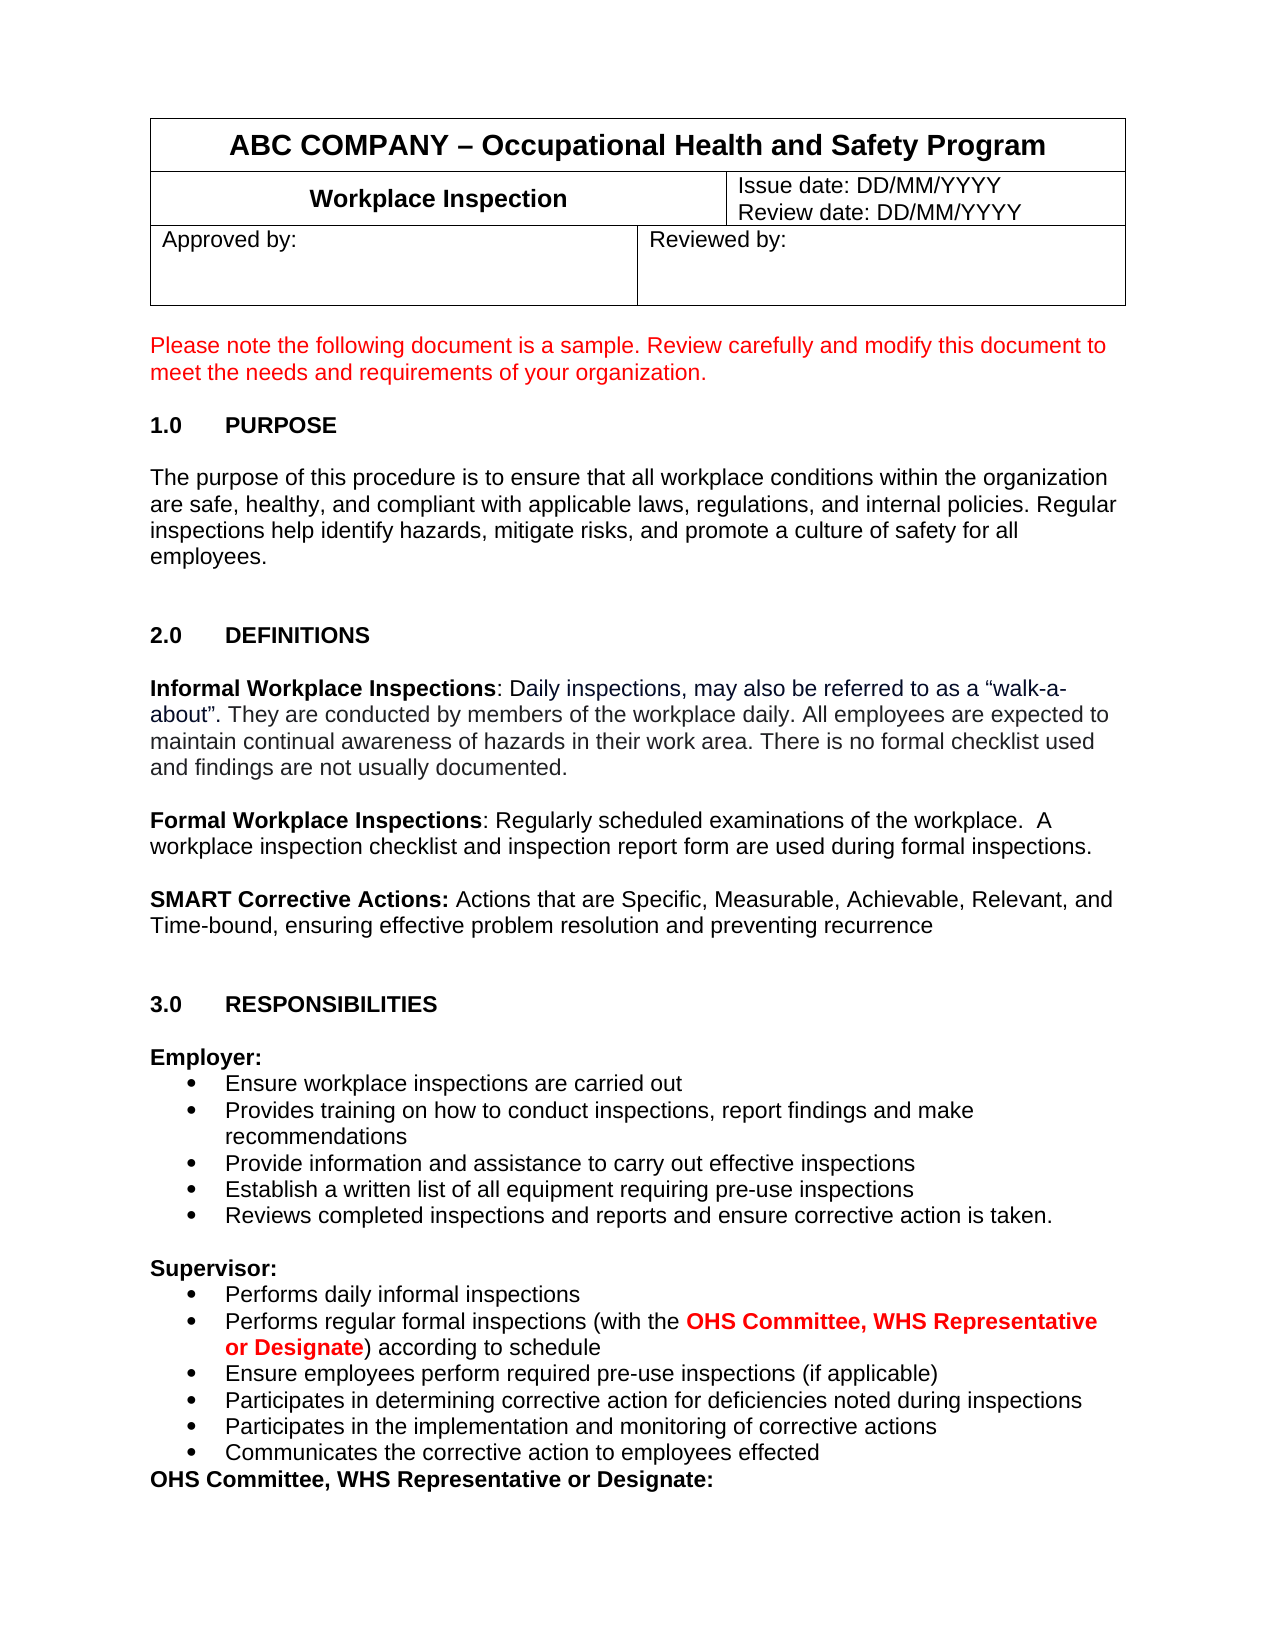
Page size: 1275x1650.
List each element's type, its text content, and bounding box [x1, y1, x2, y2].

subtitle 2.0 DEFINITIONS [150, 622, 1125, 649]
table_cell Approved by: [151, 226, 637, 305]
list Provides training on how to conduct inspections, report findings and make recommendations [187, 1097, 1125, 1149]
text Formal Workplace Inspections: Regularly scheduled examinations of the workplace. A workplace inspection checklist and inspection report form are used during formal inspections. [150, 807, 1125, 859]
table_cell Reviewed by: [638, 226, 1125, 305]
list Participates in the implementation and monitoring of corrective actions [187, 1413, 1125, 1439]
text SMART Corrective Actions: Actions that are Specific, Measurable, Achievable, Relevant, and Time-bound, ensuring effective problem resolution and preventing recurrence [150, 886, 1125, 939]
list Provide information and assistance to carry out effective inspections [187, 1149, 1125, 1176]
text Employer: [150, 1044, 1125, 1070]
list Ensure workplace inspections are carried out [187, 1070, 1125, 1097]
list Communicates the corrective action to employees effected [187, 1439, 1125, 1466]
text OHS Committee, WHS Representative or Designate: [150, 1466, 1125, 1492]
subtitle 1.0 PURPOSE [150, 412, 1125, 438]
text Supervisor: [150, 1255, 1125, 1281]
list Participates in determining corrective action for deficiencies noted during inspections [187, 1387, 1125, 1413]
list Reviews completed inspections and reports and ensure corrective action is taken. [187, 1202, 1125, 1228]
table_cell Issue date: DD/MM/YYYY Review date: DD/MM/YYYY [727, 172, 1125, 225]
list Establish a written list of all equipment requiring pre-use inspections [187, 1176, 1125, 1202]
subtitle 3.0 RESPONSIBILITIES [150, 991, 1125, 1018]
text Informal Workplace Inspections: Daily inspections, may also be referred to as a “walk-a-about”. They are conducted by members of the workplace daily. All employees are expected to maintain continual awareness of hazards in their work area. There is no formal checklist used and findings are not usually documented. [150, 675, 1125, 781]
list Ensure employees perform required pre-use inspections (if applicable) [187, 1360, 1125, 1387]
table_cell Workplace Inspection [151, 172, 726, 225]
list Performs daily informal inspections [187, 1281, 1125, 1308]
list Performs regular formal inspections (with the OHS Committee, WHS Representative or Designate) according to schedule [187, 1308, 1125, 1360]
text Please note the following document is a sample. Review carefully and modify this document to meet the needs and requirements of your organization. [150, 332, 1125, 385]
table_header ABC COMPANY – Occupational Health and Safety Program [151, 119, 1125, 171]
text The purpose of this procedure is to ensure that all workplace conditions within the organization are safe, healthy, and compliant with applicable laws, regulations, and internal policies. Regular inspections help identify hazards, mitigate risks, and promote a culture of safety for all employees. [150, 464, 1125, 570]
